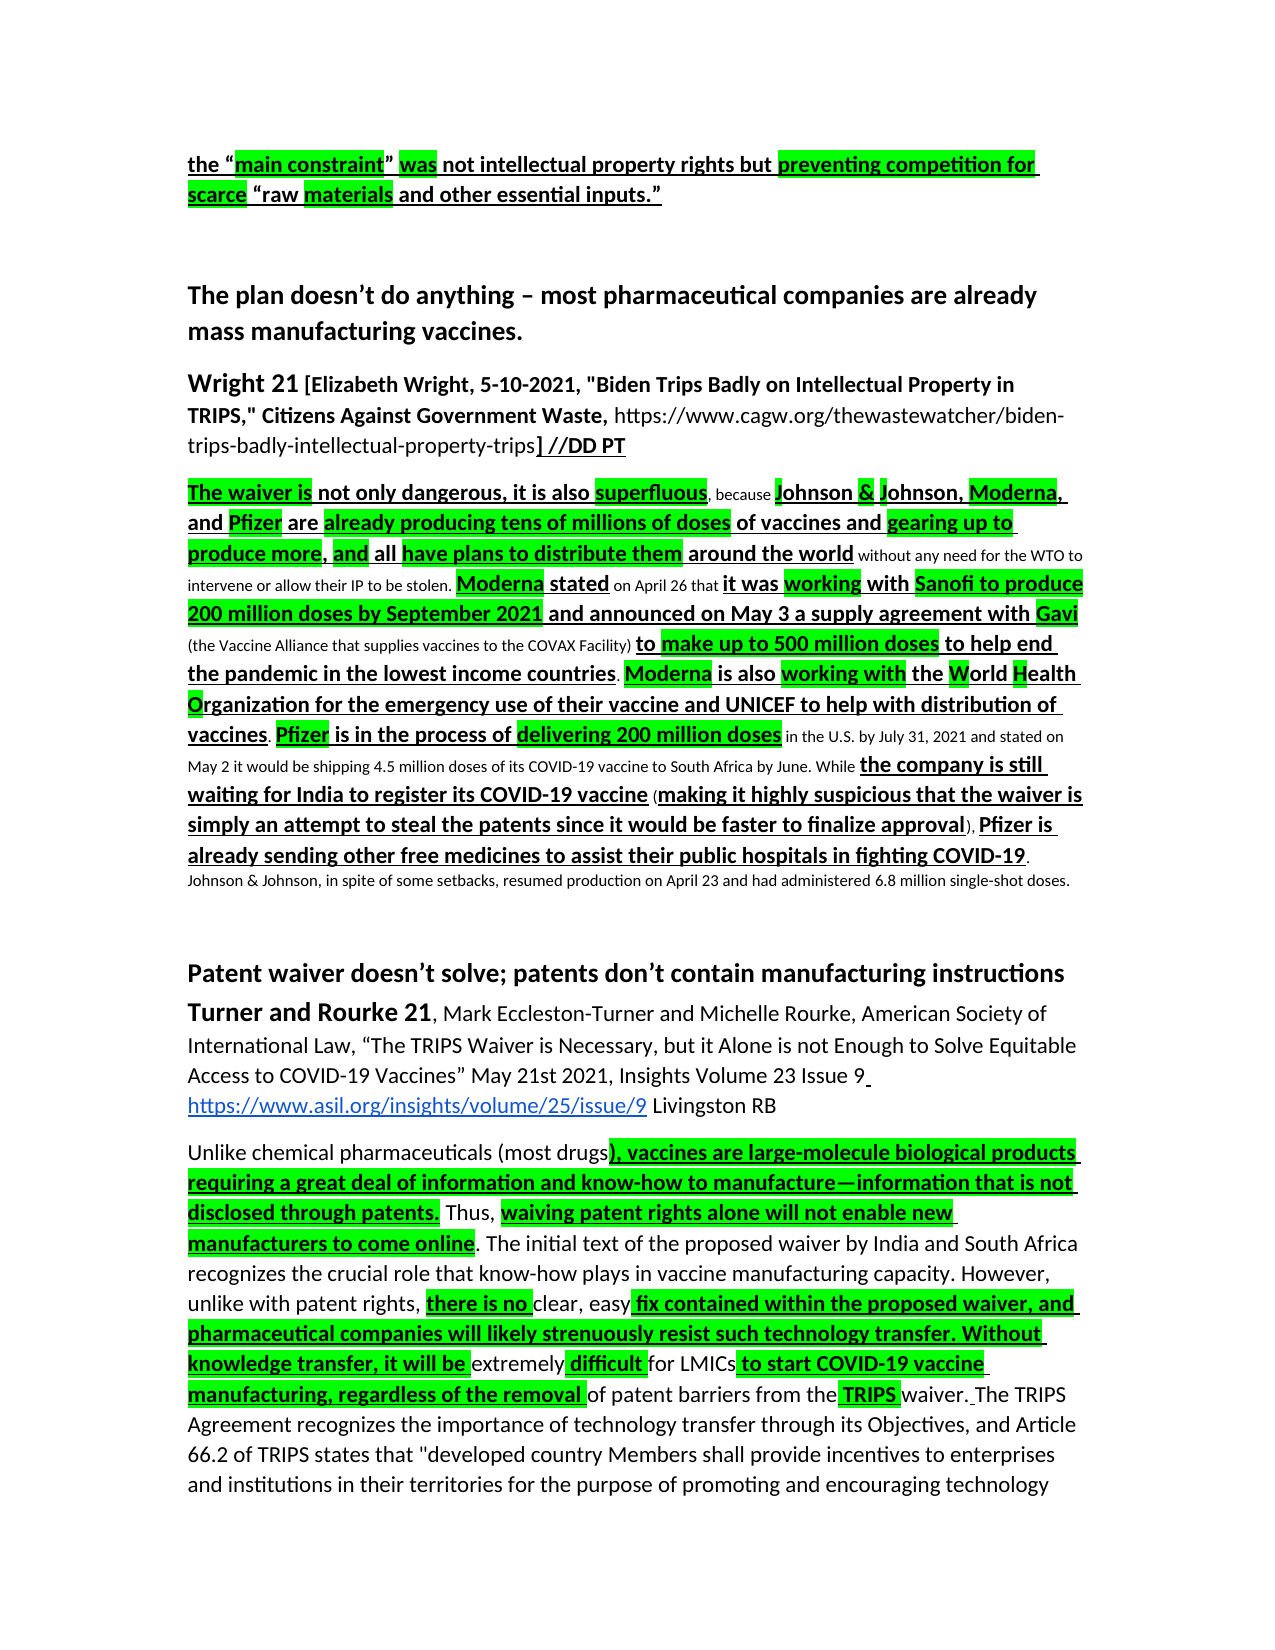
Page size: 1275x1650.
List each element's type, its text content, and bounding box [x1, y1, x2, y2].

text The waiver is not only dangerous, it is also superfluous, because Johnson & Johnson, Moderna, and Pfizer are already producing tens of millions of doses of vaccines and gearing up to produce more, and all have plans to distribute them around the world without any need for the WTO to intervene or allow their IP to be stolen. Moderna stated on April 26 that it was working with Sanofi to produce 200 million doses by September 2021 and announced on May 3 a supply agreement with Gavi (the Vaccine Alliance that supplies vaccines to the COVAX Facility) to make up to 500 million doses to help end the pandemic in the lowest income countries. Moderna is also working with the World Health Organization for the emergency use of their vaccine and UNICEF to help with distribution of vaccines. Pfizer is in the process of delivering 200 million doses in the U.S. by July 31, 2021 and stated on May 2 it would be shipping 4.5 million doses of its COVID-19 vaccine to South Africa by June. While the company is still waiting for India to register its COVID-19 vaccine (making it highly suspicious that the waiver is simply an attempt to steal the patents since it would be faster to finalize approval), Pfizer is already sending other free medicines to assist their public hospitals in fighting COVID-19. Johnson & Johnson, in spite of some setbacks, resumed production on April 23 and had administered 6.8 million single-shot doses. [187, 478, 1087, 891]
text Wright 21 [Elizabeth Wright, 5-10-2021, "Biden Trips Badly on Intellectual Property in TRIPS," Citizens Against Government Waste, https://www.cagw.org/thewastewatcher/biden-trips-badly-intellectual-property-trips] //DD PT [187, 366, 1087, 459]
text Patent waiver doesn’t solve; patents don’t contain manufacturing instructions [187, 956, 1087, 989]
text Turner and Rourke 21, Mark Eccleston-Turner and Michelle Rourke, American Society of International Law, “The TRIPS Waiver is Necessary, but it Alone is not Enough to Solve Equitable Access to COVID-19 Vaccines” May 21st 2021, Insights Volume 23 Issue 9 https://www.asil.org/insights/volume/25/issue/9 Livingston RB [187, 996, 1087, 1119]
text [187, 1138, 1087, 1498]
subtitle The plan doesn’t do anything – most pharmaceutical companies are already mass manufacturing vaccines. [187, 278, 1087, 347]
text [187, 150, 1087, 208]
